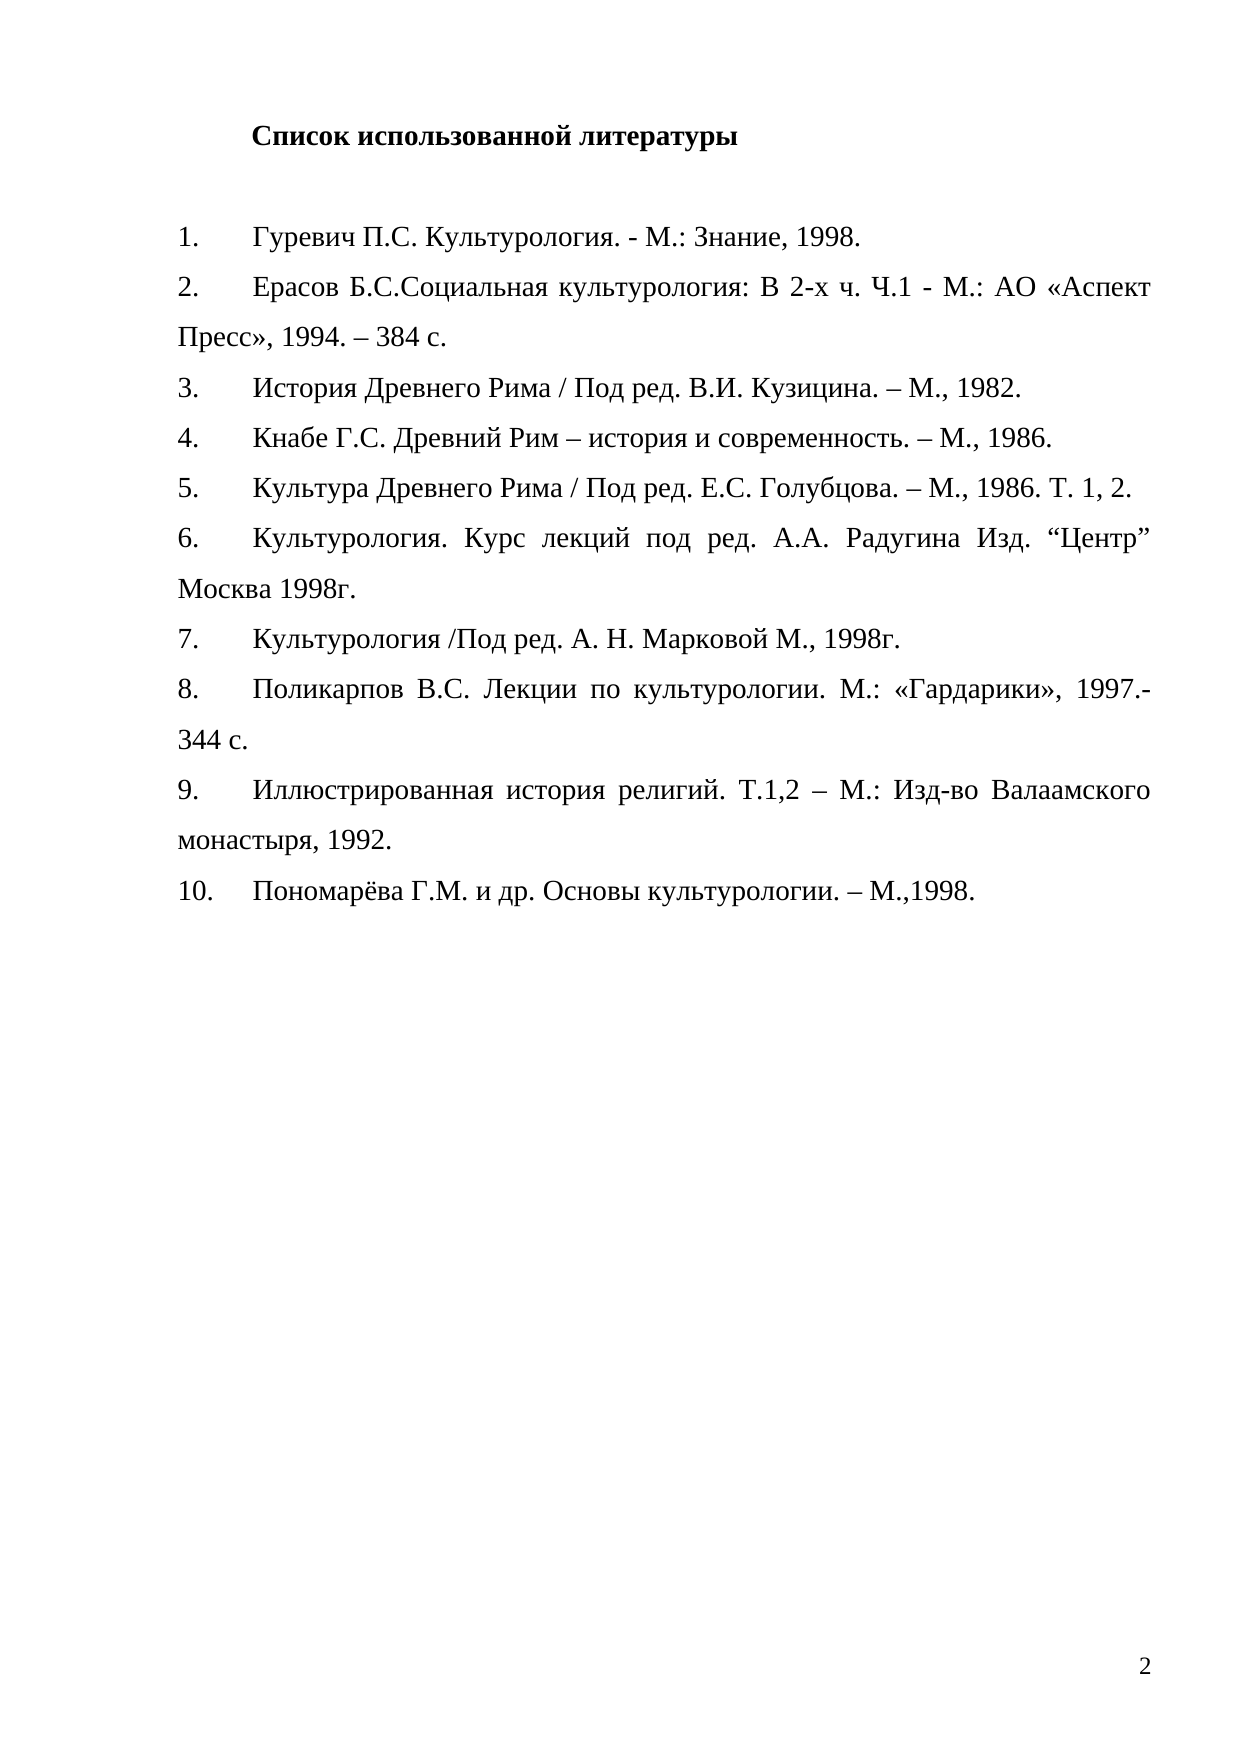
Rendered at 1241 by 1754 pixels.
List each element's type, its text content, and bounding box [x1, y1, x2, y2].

list История Древнего Рима / Под ред. В.И. Кузицина. – М., 1982. [177, 370, 1152, 403]
list Гуревич П.С. Культурология. - М.: Знание, 1998. [177, 219, 1152, 252]
list Иллюстрированная история религий. Т.1,2 – М.: Изд-во Валаамского монастыря, 1992. [177, 772, 1152, 856]
list Поликарпов В.С. Лекции по культурологии. М.: «Гардарики», 1997.-344 с. [177, 672, 1152, 755]
list Культурология. Курс лекций под ред. А.А. Радугина Изд. “Центр” Москва 1998г. [177, 521, 1152, 604]
list Культурология /Под ред. А. Н. Марковой М., 1998г. [177, 621, 1152, 655]
list Ерасов Б.С.Социальная культурология: В 2-х ч. Ч.1 - М.: АО «Аспект Пресс», 1994. – 384 с. [177, 269, 1152, 353]
list Культура Древнего Рима / Под ред. Е.С. Голубцова. – М., 1986. Т. 1, 2. [177, 470, 1152, 504]
list Пономарёва Г.М. и др. Основы культурологии. – М.,1998. [177, 873, 1152, 906]
text Список использованной литературы [177, 118, 1152, 152]
list Кнабе Г.С. Древний Рим – история и современность. – М., 1986. [177, 420, 1152, 453]
